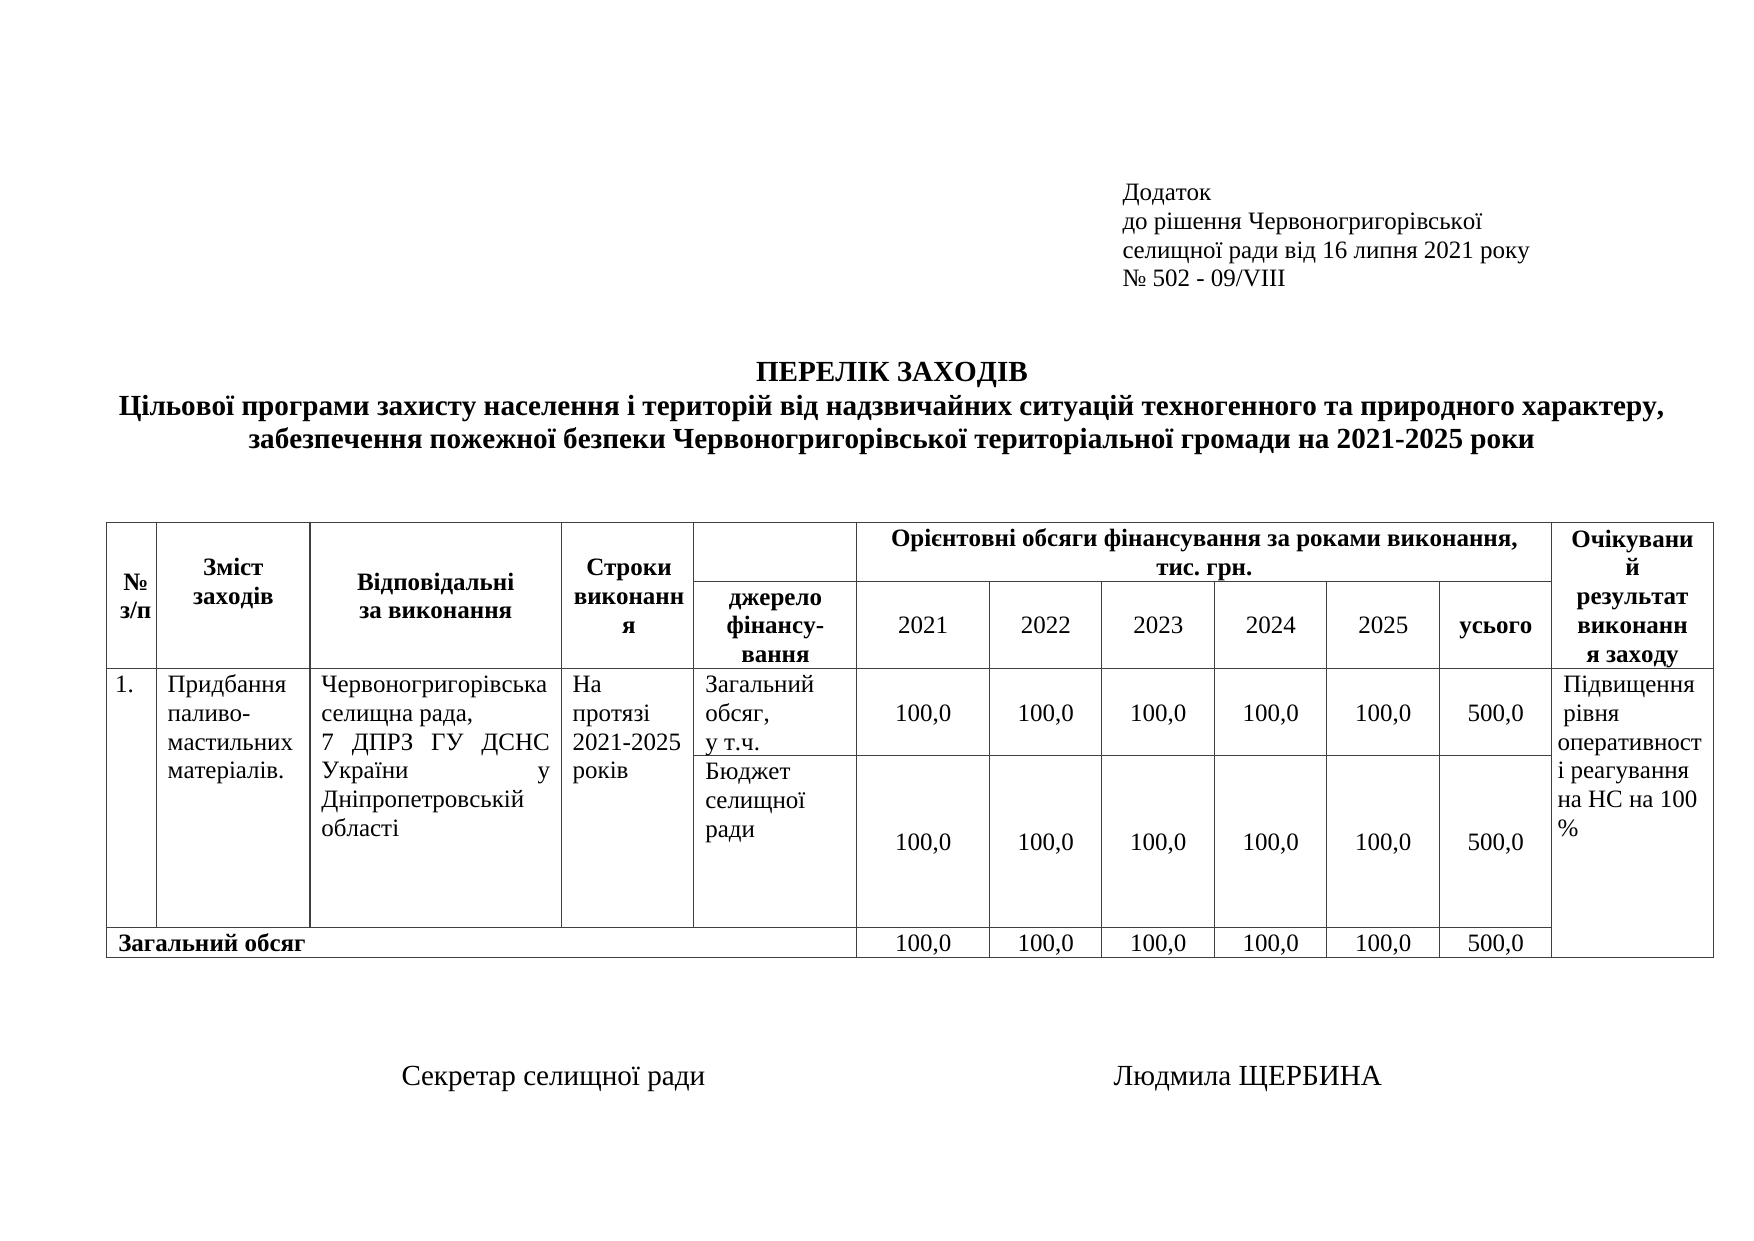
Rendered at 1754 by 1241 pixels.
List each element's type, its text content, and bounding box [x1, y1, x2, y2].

table_header Строки виконання [562, 523, 693, 668]
table_cell 100,0 [857, 669, 989, 755]
text ПЕРЕЛІК ЗАХОДІВ [118, 354, 1665, 388]
table_header Відповідальні за виконання [311, 523, 561, 668]
table_cell 100,0 [1102, 928, 1214, 957]
table_cell 1. [107, 669, 156, 927]
table_cell 2025 [1327, 582, 1439, 668]
table_cell 100,0 [990, 928, 1101, 957]
text Додаток [1122, 177, 1665, 206]
table_header № з/п [107, 523, 156, 668]
table_cell 2024 [1215, 582, 1326, 668]
table_cell 100,0 [857, 928, 989, 957]
text до рішення Червоногригорівської [1122, 206, 1665, 235]
table_cell 100,0 [1327, 756, 1439, 927]
table_cell 100,0 [1102, 756, 1214, 927]
text Цільової програми захисту населення і територій від надзвичайних ситуацій техногенного та природного характеру, забезпечення пожежної безпеки Червоногригорівської територіальної громади на 2021-2025 роки [118, 388, 1665, 455]
text Секретар селищної ради Людмила ЩЕРБИНА [118, 1058, 1665, 1092]
table_cell 500,0 [1440, 756, 1551, 927]
table_cell 100,0 [1215, 756, 1326, 927]
table_header [694, 523, 856, 581]
table_cell джерело фінансу-вання [694, 582, 856, 668]
table_cell 100,0 [1215, 928, 1326, 957]
table_cell усього [1440, 582, 1551, 668]
table_header Зміст заходів [157, 523, 309, 668]
text селищної ради від 16 липня 2021 року [1122, 235, 1665, 263]
table_cell 100,0 [1102, 669, 1214, 755]
table_cell 2021 [857, 582, 989, 668]
table_cell 100,0 [1327, 669, 1439, 755]
table_cell 100,0 [1327, 928, 1439, 957]
table_cell На протязі 2021-2025 років [562, 669, 693, 927]
table_cell Бюджет селищної ради [694, 756, 856, 927]
table_cell Загальний обсяг [107, 928, 856, 957]
table_header Орієнтовні обсяги фінансування за роками виконання, тис. грн. [857, 523, 1551, 581]
table_cell 100,0 [1215, 669, 1326, 755]
table_header Очікуваний результат виконання заходу [1552, 523, 1713, 668]
table_cell 100,0 [990, 756, 1101, 927]
table_cell 100,0 [990, 669, 1101, 755]
table_cell 500,0 [1440, 928, 1551, 957]
table_cell 2022 [990, 582, 1101, 668]
table_cell Придбання паливо-мастильних матеріалів. [157, 669, 309, 927]
table_cell Загальний обсяг, у т.ч. [694, 669, 856, 755]
text № 502 - 09/VІІІ [1122, 263, 1665, 292]
table_cell 500,0 [1440, 669, 1551, 755]
table_cell Підвищення рівня оперативності реагування на НС на 100 % [1552, 669, 1713, 957]
table_cell Червоногригорівська селищна рада, 7 ДПРЗ ГУ ДСНС України у Дніпропетровській області [311, 669, 561, 927]
table_cell 100,0 [857, 756, 989, 927]
table_cell 2023 [1102, 582, 1214, 668]
